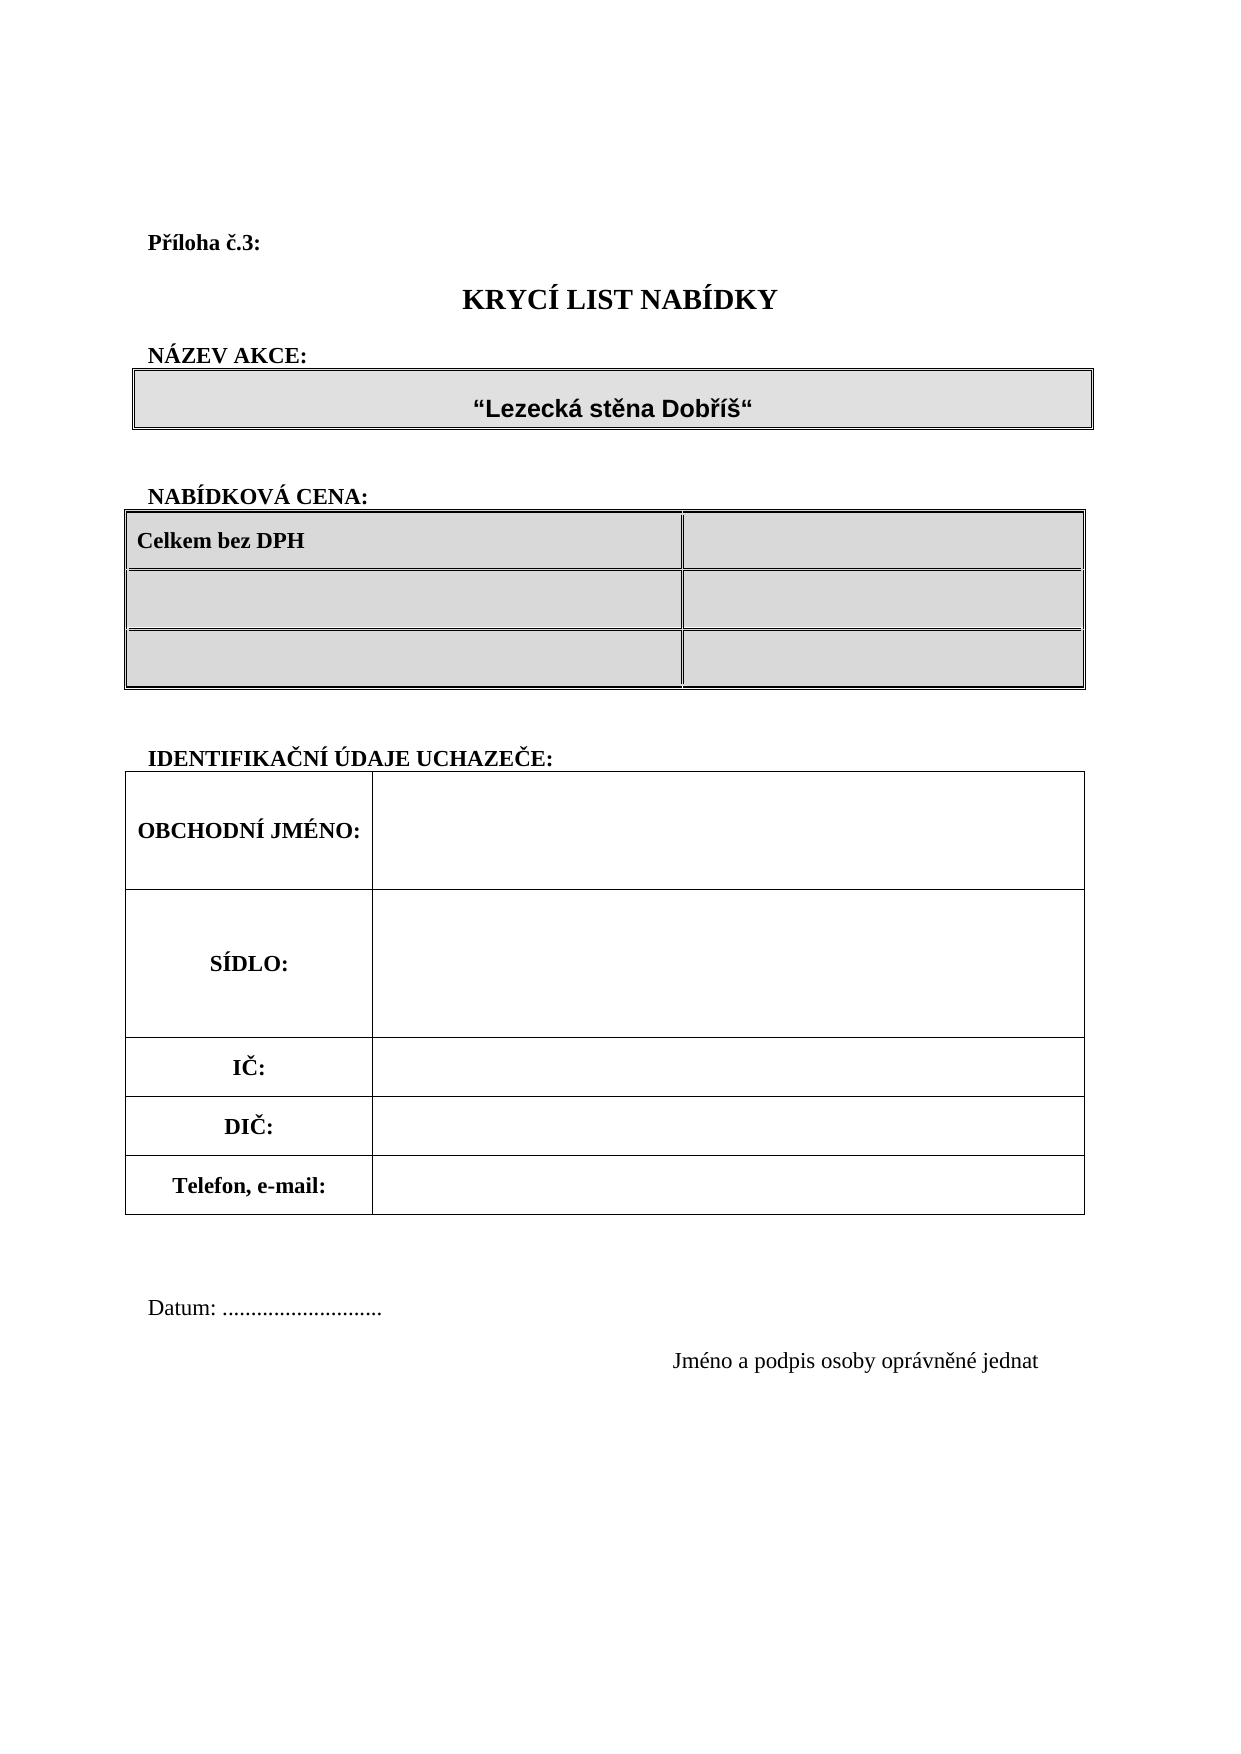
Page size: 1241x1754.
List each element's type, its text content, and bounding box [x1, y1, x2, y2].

table_cell Sídlo: [126, 890, 372, 1037]
text Název akce: [148, 342, 1093, 368]
text Jméno a podpis osoby oprávněné jednat [148, 1347, 1093, 1373]
list Příloha č.3: [148, 229, 1093, 255]
table_header [683, 513, 1083, 568]
list KRYCÍ LIST NABÍDKY [148, 282, 1093, 315]
text Identifikační údaje uchazeče: [148, 745, 1093, 771]
table_cell [683, 628, 1083, 686]
table_header Celkem bez DPH [125, 510, 683, 568]
text Datum: ............................ [148, 1294, 1093, 1321]
table_header Obchodní jméno: [126, 772, 372, 889]
table_cell [373, 1097, 1084, 1155]
text NABÍDKOVÁ CENA: [148, 483, 1093, 509]
table_header “Lezecká stěna Dobříš“ [135, 371, 1091, 427]
table_cell Telefon, e-mail: [126, 1156, 372, 1214]
table_cell [373, 1156, 1084, 1214]
table_cell [127, 628, 683, 686]
table_cell [373, 1038, 1084, 1096]
table_cell [125, 568, 683, 627]
table_cell IČ: [126, 1038, 372, 1096]
table_cell [683, 568, 1084, 627]
table_cell DIČ: [126, 1097, 372, 1155]
table_header [373, 772, 1084, 889]
table_cell [373, 890, 1084, 1037]
